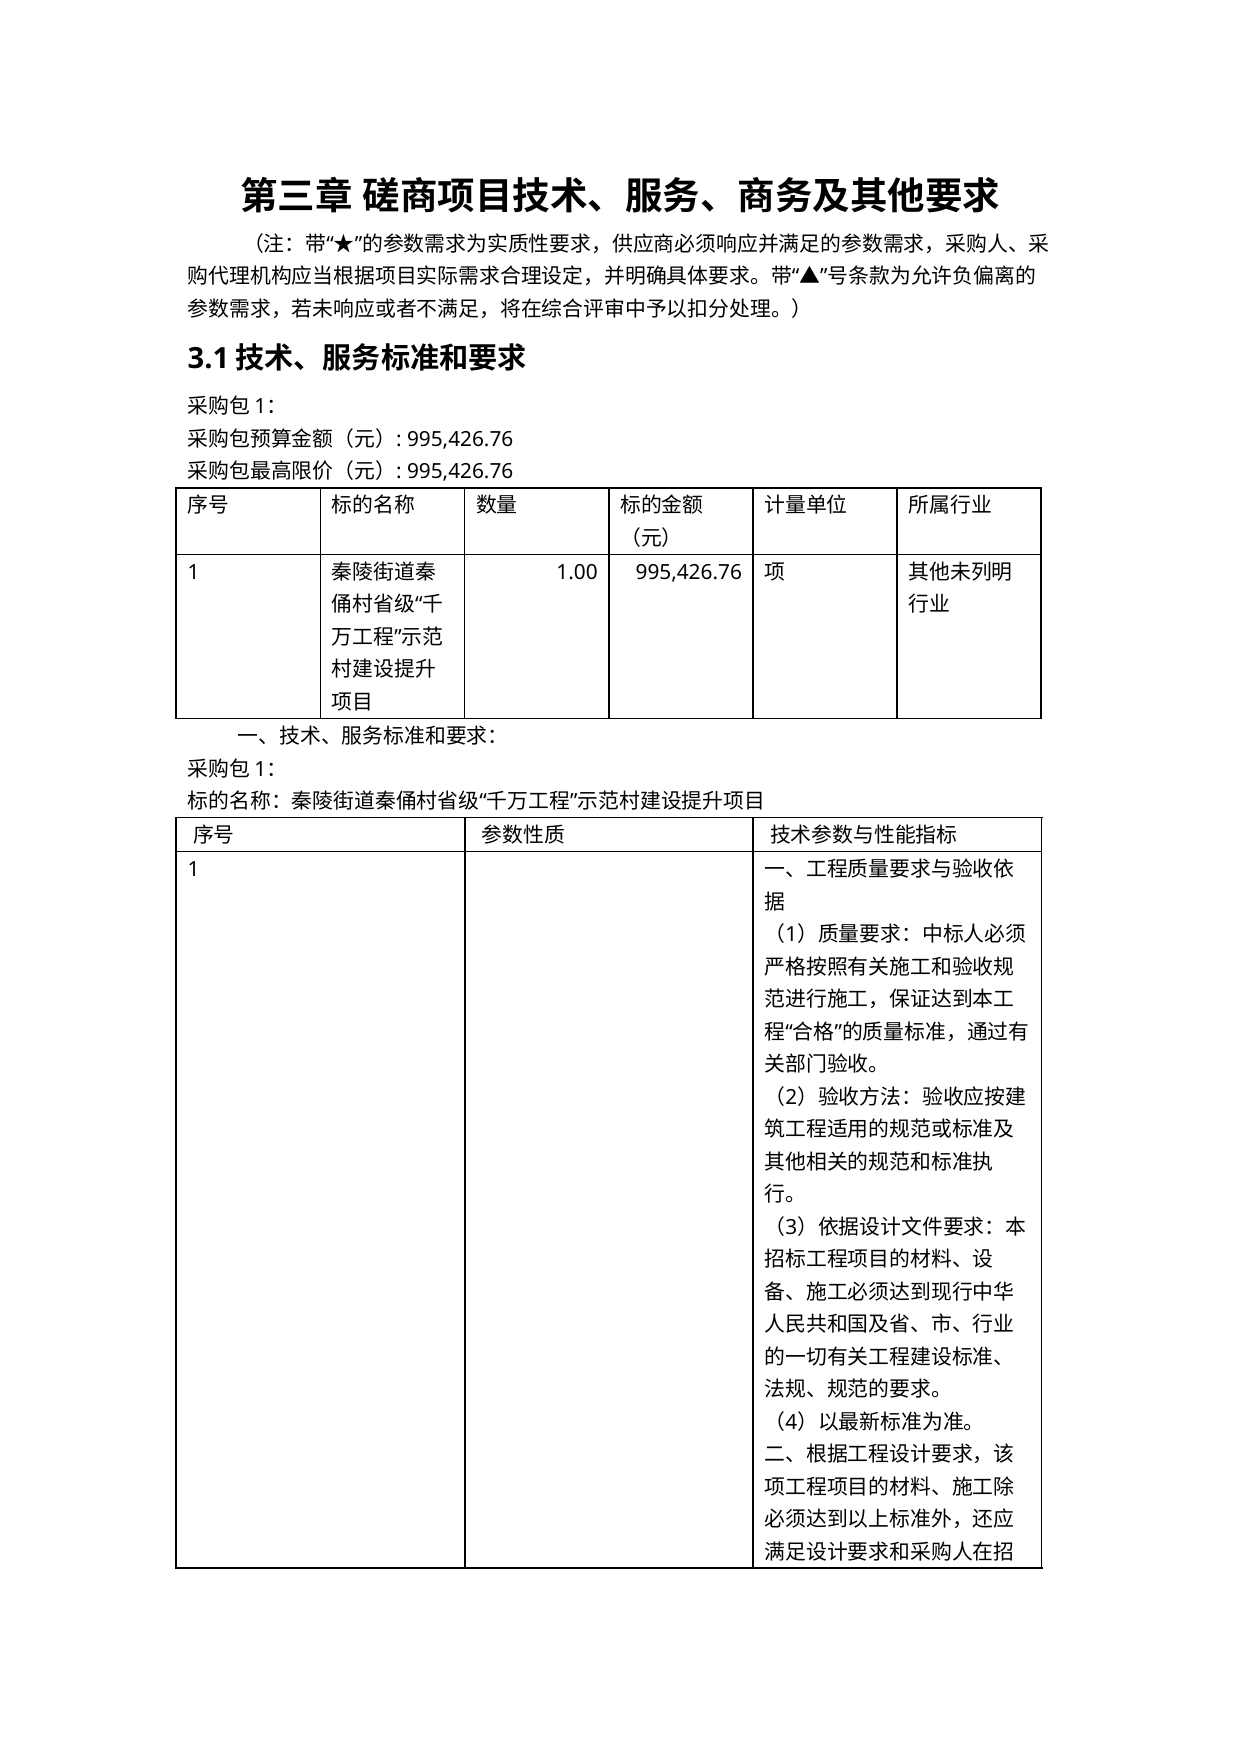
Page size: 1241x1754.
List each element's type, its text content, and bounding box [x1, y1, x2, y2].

table_cell 1 [177, 555, 320, 718]
table_cell 995,426.76 [610, 555, 752, 718]
text （注：带“★”的参数需求为实质性要求，供应商必须响应并满足的参数需求，采购人、采购代理机构应当根据项目实际需求合理设定，并明确具体要求。带“▲”号条款为允许负偏离的参数需求，若未响应或者不满足，将在综合评审中予以扣分处理。） [187, 227, 1053, 324]
text 标的名称：秦陵街道秦俑村省级“千万工程”示范村建设提升项目 [187, 784, 1053, 817]
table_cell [754, 852, 1041, 1567]
table_cell 项 [754, 555, 896, 718]
table_header 标的名称 [321, 489, 464, 553]
text 3.1技术、服务标准和要求 [187, 324, 1053, 389]
table_cell 其他未列明行业 [898, 555, 1040, 718]
text 采购包1： [187, 389, 1053, 422]
text 一、技术、服务标准和要求： [187, 719, 1053, 752]
table_cell 1 [177, 852, 464, 1567]
table_header 标的金额 （元） [610, 489, 752, 553]
table_header 序号 [177, 818, 464, 851]
table_cell 1.00 [465, 555, 608, 718]
text 第三章 磋商项目技术、服务、商务及其他要求 [187, 162, 1053, 227]
text 采购包预算金额（元）: 995,426.76 [187, 422, 1053, 454]
table_header 序号 [177, 489, 320, 553]
table_header 所属行业 [898, 489, 1040, 553]
text 采购包1： [187, 752, 1053, 784]
table_cell [466, 852, 752, 1567]
table_header 计量单位 [754, 489, 896, 553]
table_header 参数性质 [466, 818, 752, 851]
table_header 数量 [465, 489, 608, 553]
text 采购包最高限价（元）: 995,426.76 [187, 454, 1053, 487]
table_cell 秦陵街道秦俑村省级“千万工程”示范村建设提升项目 [321, 555, 464, 718]
table_header 技术参数与性能指标 [754, 818, 1041, 851]
